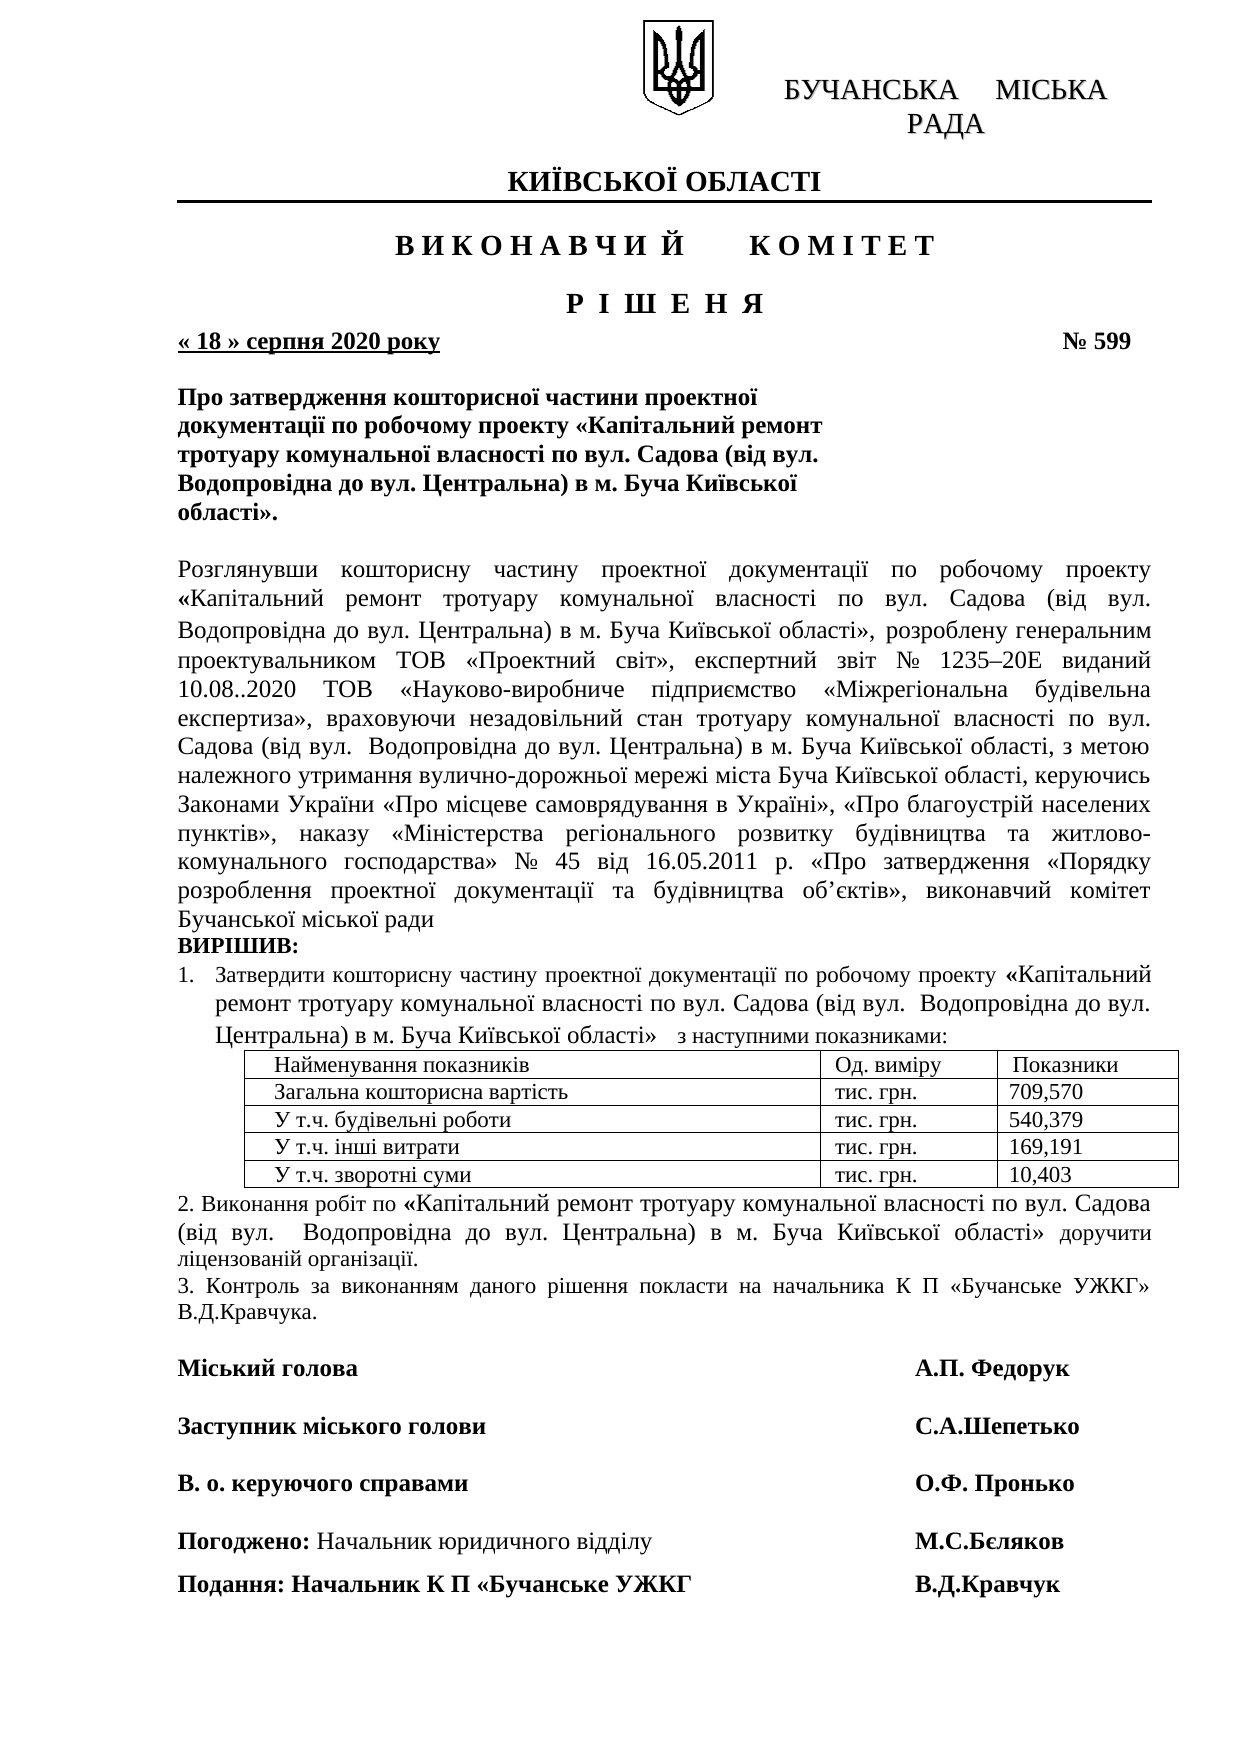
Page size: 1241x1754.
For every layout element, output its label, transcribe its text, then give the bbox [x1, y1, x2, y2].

table_header Показники [998, 1051, 1178, 1077]
subtitle Р І Ш Е Н Я [177, 287, 1152, 320]
table_cell У т.ч. інші витрати [245, 1133, 820, 1159]
table_header Од. виміру [821, 1051, 997, 1077]
table_cell У т.ч. будівельні роботи [245, 1106, 820, 1132]
table_cell тис. грн. [821, 1133, 997, 1159]
table_cell Загальна кошторисна вартість [245, 1079, 820, 1105]
text 3. Контроль за виконанням даного рішення покласти на начальника К П «Бучанське УЖКГ» В.Д.Кравчука. [177, 1272, 1152, 1324]
text Погоджено: Начальник юридичного відділу М.С.Бєляков [177, 1526, 1152, 1554]
table_header Найменування показників [245, 1051, 820, 1077]
subtitle В И К О Н А В Ч И Й К О М І Т Е Т [177, 228, 1152, 262]
list Затвердити кошторисну частину проектної документації по робочому проекту «Капітальний ремонт тротуару комунальної власності по вул. Садова (від вул. Водопровідна до вул. Центральна) в м. Буча Київської області» з наступними показниками: [177, 959, 1152, 1050]
text БУЧАНСЬКА МІСЬКА РАДА [177, 72, 1152, 139]
table_cell 10,403 [998, 1161, 1178, 1187]
text Міський голова А.П. Федорук [177, 1353, 1152, 1382]
text Подання: Начальник К П «Бучанське УЖКГ В.Д.Кравчук [177, 1569, 1152, 1598]
table_cell тис. грн. [821, 1079, 997, 1105]
table_cell 169,191 [998, 1133, 1178, 1159]
text Про затвердження кошторисної частини проектної документації по робочому проекту «Капітальний ремонт тротуару комунальної власності по вул. Садова (від вул. Водопровідна до вул. Центральна) в м. Буча Київської області». [177, 382, 856, 525]
text « 18 » серпня 2020 року № 599 [177, 326, 1152, 355]
table_cell 540,379 [998, 1106, 1178, 1132]
text 2. Виконання робіт по «Капітальний ремонт тротуару комунальної власності по вул. Садова (від вул. Водопровідна до вул. Центральна) в м. Буча Київської області» доручити ліцензованій організації. [177, 1188, 1152, 1272]
subtitle КИЇВСЬКОЇ ОБЛАСТІ [177, 164, 1152, 200]
text Розглянувши кошторисну частину проектної документації по робочому проекту «Капітальний ремонт тротуару комунальної власності по вул. Садова (від вул. Водопровідна до вул. Центральна) в м. Буча Київської області», розроблену генеральним проектувальником ТОВ «Проектний світ», експертний звіт № 1235–20Е виданий 10.08..2020 ТОВ «Науково-виробниче підприємство «Міжрегіональна будівельна експертиза», враховуючи незадовільний стан тротуару комунальної власності по вул. Садова (від вул. Водопровідна до вул. Центральна) в м. Буча Київської області, з метою належного утримання вулично-дорожньої мережі міста Буча Київської області, керуючись Законами України «Про місцеве самоврядування в Україні», «Про благоустрій населених пунктів», наказу «Міністерства регіонального розвитку будівництва та житлово-комунального господарства» № 45 від 16.05.2011 р. «Про затвердження «Порядку розроблення проектної документації та будівництва об’єктів», виконавчий комітет Бучанської міської ради [177, 554, 1152, 933]
table_cell У т.ч. зворотні суми [245, 1161, 820, 1187]
text В. о. керуючого справами О.Ф. Пронько [177, 1468, 1152, 1497]
table_cell 709,570 [998, 1079, 1178, 1105]
table_cell тис. грн. [821, 1106, 997, 1132]
text Заступник міського голови С.А.Шепетько [177, 1411, 1152, 1439]
table_cell тис. грн. [821, 1161, 997, 1187]
text ВИРІШИВ: [177, 933, 1152, 959]
